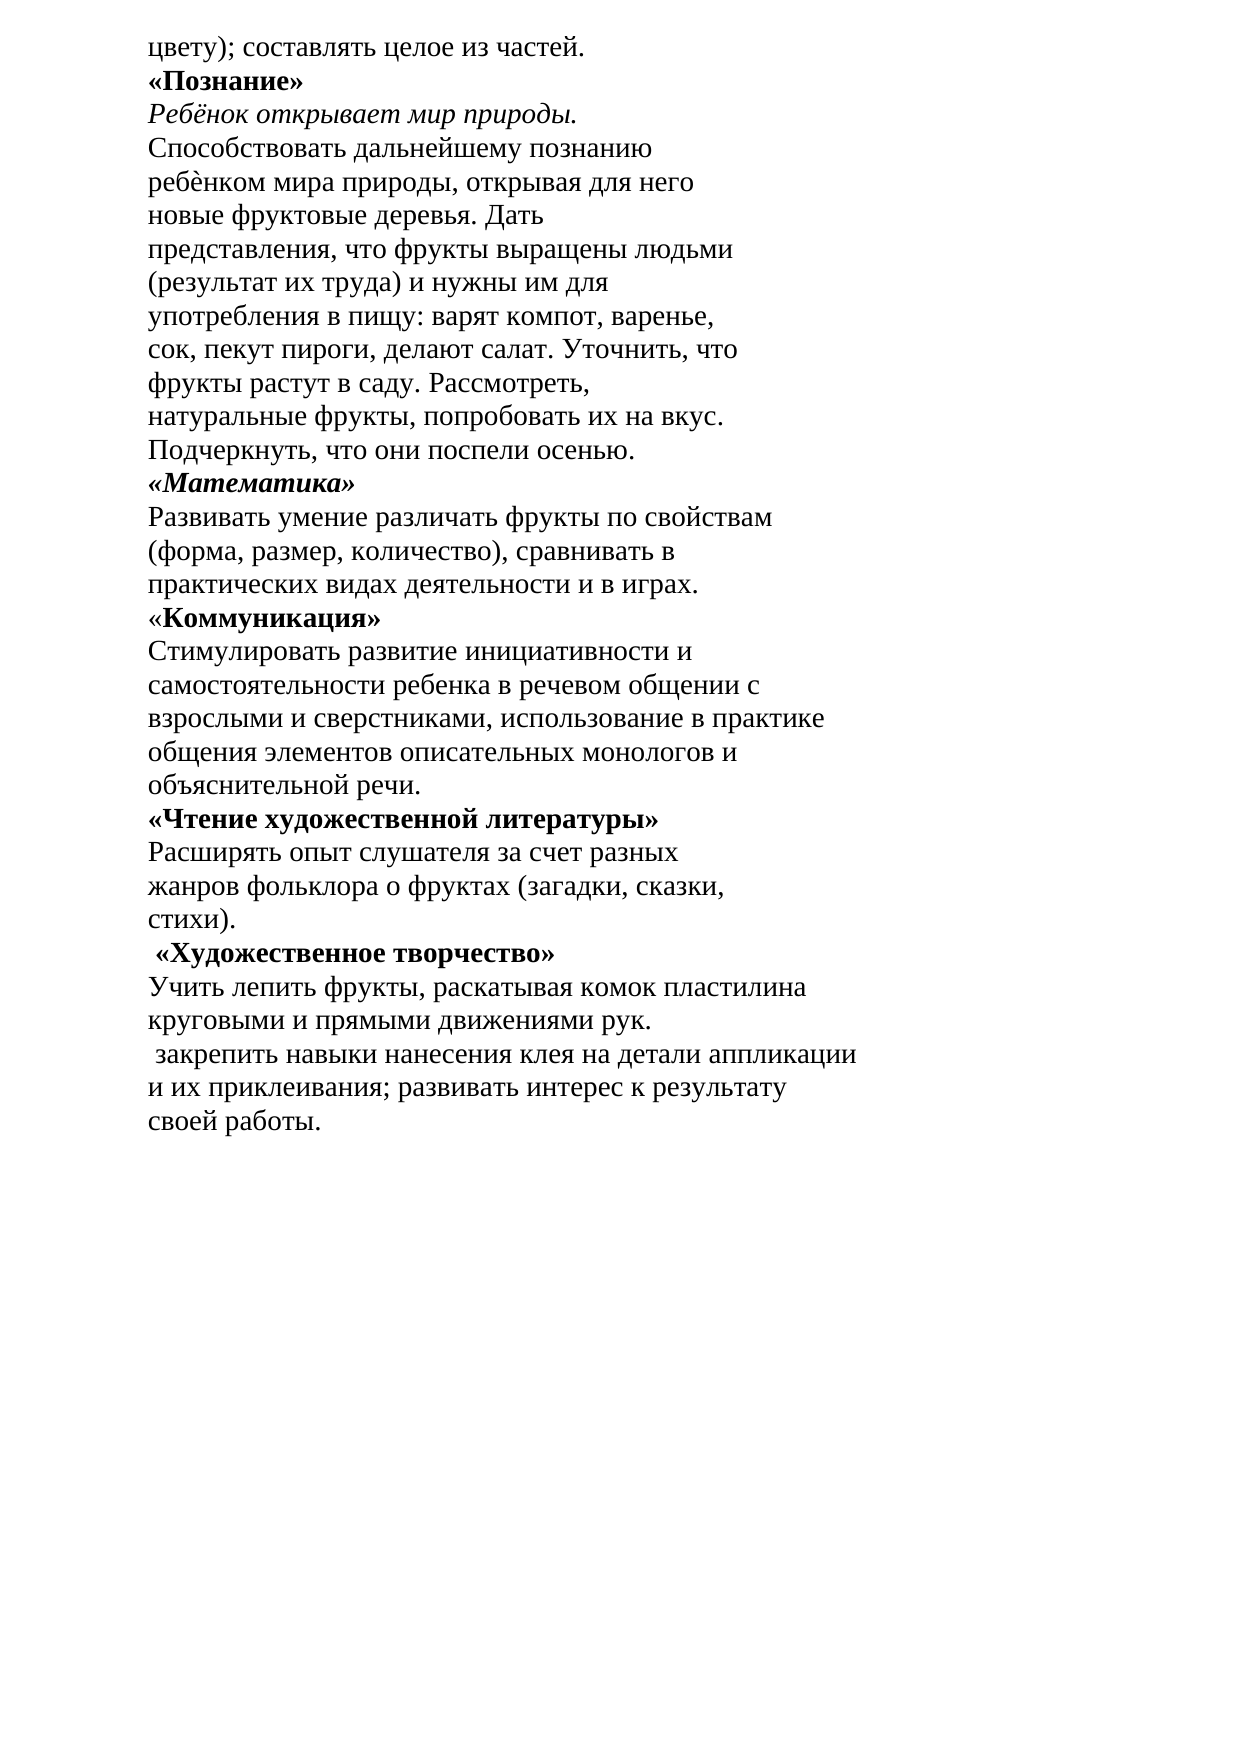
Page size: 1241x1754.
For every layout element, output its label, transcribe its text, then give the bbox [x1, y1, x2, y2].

text «Математика» Развивать умение различать фрукты по свойствам (форма, размер, количество), сравнивать в практических видах деятельности и в играх. «Коммуникация» Стимулировать развитие инициативности и самостоятельности ребенка в речевом общении с взрослыми и сверстниками, использование в практике общения элементов описательных монологов и объяснительной речи. [148, 466, 1152, 801]
text «Чтение художественной литературы» Расширять опыт слушателя за счет разных жанров фольклора о фруктах (загадки, сказки, стихи). «Художественное творчество» Учить лепить фрукты, раскатывая комок пластилина круговыми и прямыми движениями рук. закрепить навыки нанесения клея на детали аппликации и их приклеивания; развивать интерес к результату своей работы. [148, 801, 1152, 1136]
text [148, 29, 1152, 466]
